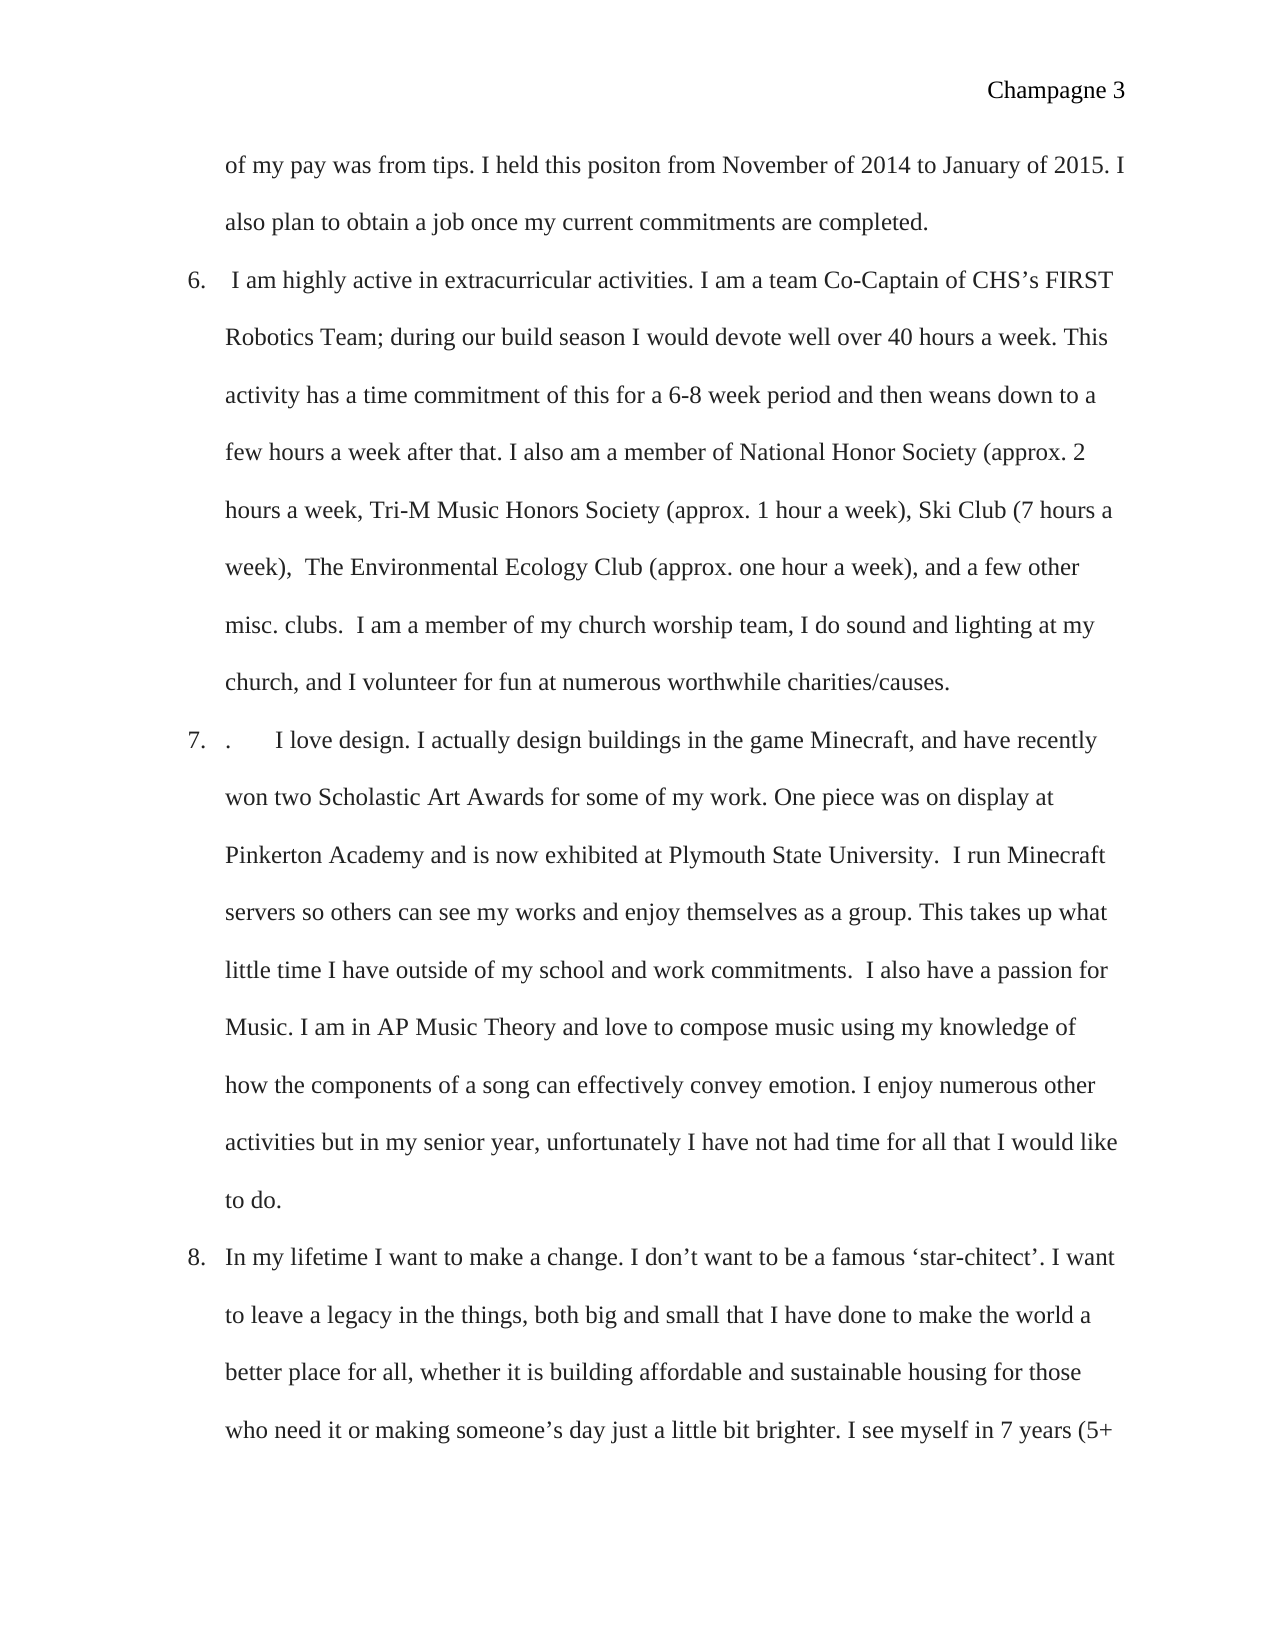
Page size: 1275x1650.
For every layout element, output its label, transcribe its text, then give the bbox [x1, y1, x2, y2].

list I am highly active in extracurricular activities. I am a team Co-Captain of CHS’s FIRST Robotics Team; during our build season I would devote well over 40 hours a week. This activity has a time commitment of this for a 6-8 week period and then weans down to a few hours a week after that. I also am a member of National Honor Society (approx. 2 hours a week, Tri-M Music Honors Society (approx. 1 hour a week), Ski Club (7 hours a week), The Environmental Ecology Club (approx. one hour a week), and a few other misc. clubs. I am a member of my church worship team, I do sound and lighting at my church, and I volunteer for fun at numerous worthwhile charities/causes. [187, 265, 1125, 696]
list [187, 150, 1125, 236]
list . I love design. I actually design buildings in the game Minecraft, and have recently won two Scholastic Art Awards for some of my work. One piece was on display at Pinkerton Academy and is now exhibited at Plymouth State University. I run Minecraft servers so others can see my works and enjoy themselves as a group. This takes up what little time I have outside of my school and work commitments. I also have a passion for Music. I am in AP Music Theory and love to compose music using my knowledge of how the components of a song can effectively convey emotion. I enjoy numerous other activities but in my senior year, unfortunately I have not had time for all that I would like to do. [187, 725, 1125, 1214]
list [187, 1242, 1125, 1444]
